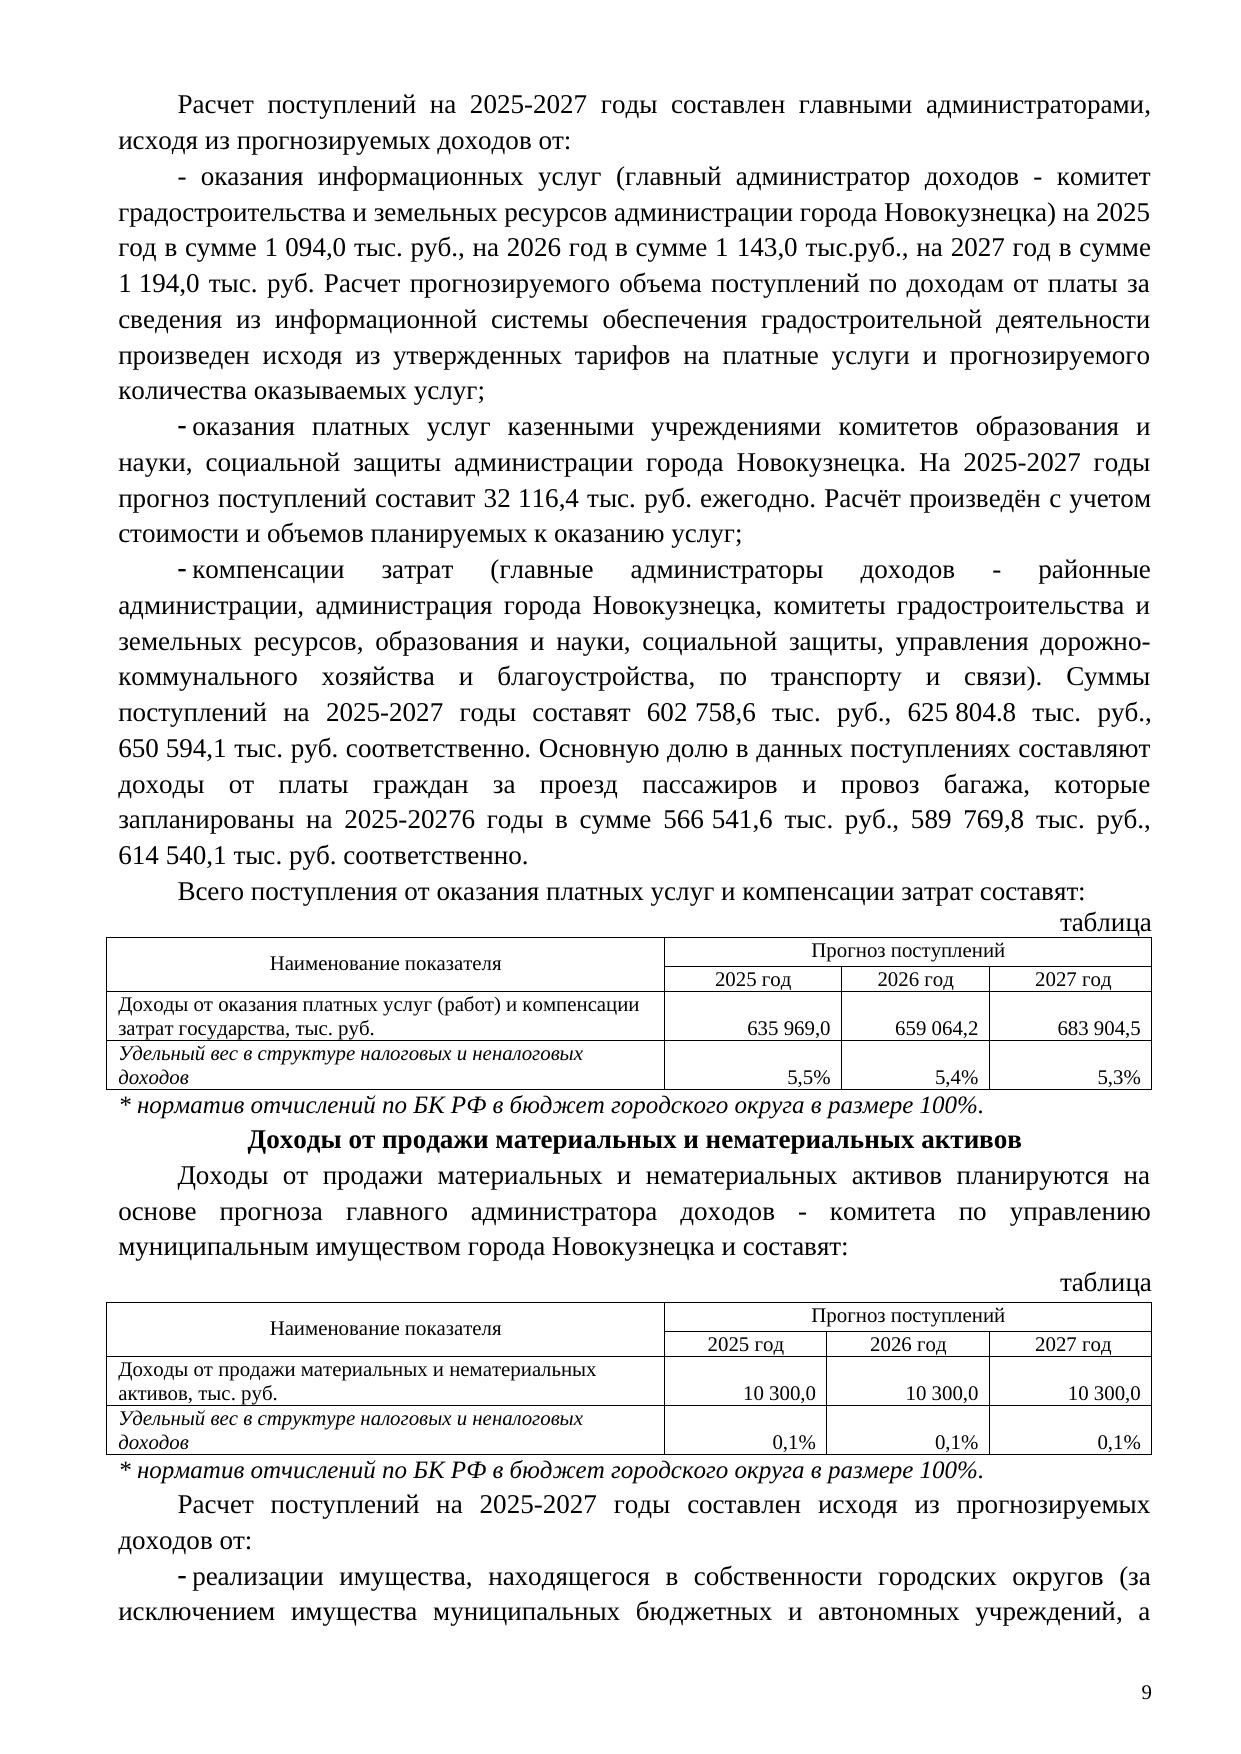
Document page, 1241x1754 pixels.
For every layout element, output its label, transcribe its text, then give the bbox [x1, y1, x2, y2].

text таблица [118, 1266, 1152, 1297]
table_header Прогноз поступлений [665, 1303, 1151, 1331]
text Доходы от продажи материальных и нематериальных активов [118, 1123, 1152, 1154]
table_cell Доходы от оказания платных услуг (работ) и компенсации затрат государства, тыс. руб. [107, 992, 664, 1040]
text - оказания информационных услуг (главный администратор доходов - комитет градостроительства и земельных ресурсов администрации города Новокузнецка) на 2025 год в сумме 1 094,0 тыс. руб., на 2026 год в сумме 1 143,0 тыс.руб., на 2027 год в сумме 1 194,0 тыс. руб. Расчет прогнозируемого объема поступлений по доходам от платы за сведения из информационной системы обеспечения градостроительной деятельности произведен исходя из утвержденных тарифов на платные услуги и прогнозируемого количества оказываемых услуг; [118, 160, 1152, 406]
table_cell 0,1% [827, 1406, 989, 1454]
list компенсации затрат (главные администраторы доходов - районные администрации, администрация города Новокузнецка, комитеты градостроительства и земельных ресурсов, образования и науки, социальной защиты, управления дорожно-коммунального хозяйства и благоустройства, по транспорту и связи). Суммы поступлений на 2025-2027 годы составят 602 758,6 тыс. руб., 625 804.8 тыс. руб., 650 594,1 тыс. руб. соответственно. Основную долю в данных поступлениях составляют доходы от платы граждан за проезд пассажиров и провоз багажа, которые запланированы на 2025-20276 годы в сумме 566 541,6 тыс. руб., 589 769,8 тыс. руб., 614 540,1 тыс. руб. соответственно. [118, 553, 1152, 870]
table_cell 5,3% [990, 1041, 1151, 1089]
table_cell 2025 год [665, 967, 841, 991]
table_cell Доходы от продажи материальных и нематериальных активов, тыс. руб. [107, 1357, 664, 1405]
table_cell 10 300,0 [990, 1357, 1151, 1405]
table_cell 2026 год [842, 967, 989, 991]
table_cell 10 300,0 [665, 1357, 826, 1405]
text Всего поступления от оказания платных услуг и компенсации затрат составят: [118, 875, 1152, 906]
table_cell 5,5% [665, 1041, 841, 1089]
list * норматив отчислений по БК РФ в бюджет городского округа в размере 100%. [118, 1090, 1152, 1119]
table_cell Удельный вес в структуре налоговых и неналоговых доходов [107, 1406, 664, 1454]
table_cell 2027 год [990, 1332, 1151, 1356]
table_cell 2026 год [827, 1332, 989, 1356]
table_cell 10 300,0 [827, 1357, 989, 1405]
table_cell 2027 год [990, 967, 1151, 991]
text таблица [118, 906, 1152, 937]
table_cell 5,4% [842, 1041, 989, 1089]
table_header Прогноз поступлений [665, 938, 1151, 966]
table_cell 659 064,2 [842, 992, 989, 1040]
table_header Наименование показателя [107, 1303, 664, 1356]
table_header Наименование показателя [107, 938, 664, 991]
text Расчет поступлений на 2025-2027 годы составлен исходя из прогнозируемых доходов от: [118, 1488, 1152, 1555]
table_cell 635 969,0 [665, 992, 841, 1040]
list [118, 1559, 1152, 1627]
list * норматив отчислений по БК РФ в бюджет городского округа в размере 100%. [118, 1455, 1152, 1484]
text Доходы от продажи материальных и нематериальных активов планируются на основе прогноза главного администратора доходов - комитета по управлению муниципальным имуществом города Новокузнецка и составят: [118, 1159, 1152, 1262]
table_cell Удельный вес в структуре налоговых и неналоговых доходов [107, 1041, 664, 1089]
table_cell 0,1% [665, 1406, 826, 1454]
table_cell 683 904,5 [990, 992, 1151, 1040]
text Расчет поступлений на 2025-2027 годы составлен главными администраторами, исходя из прогнозируемых доходов от: [118, 89, 1152, 156]
list оказания платных услуг казенными учреждениями комитетов образования и науки, социальной защиты администрации города Новокузнецка. На 2025-2027 годы прогноз поступлений составит 32 116,4 тыс. руб. ежегодно. Расчёт произведён с учетом стоимости и объемов планируемых к оказанию услуг; [118, 410, 1152, 549]
table_cell 2025 год [665, 1332, 826, 1356]
table_cell 0,1% [990, 1406, 1151, 1454]
